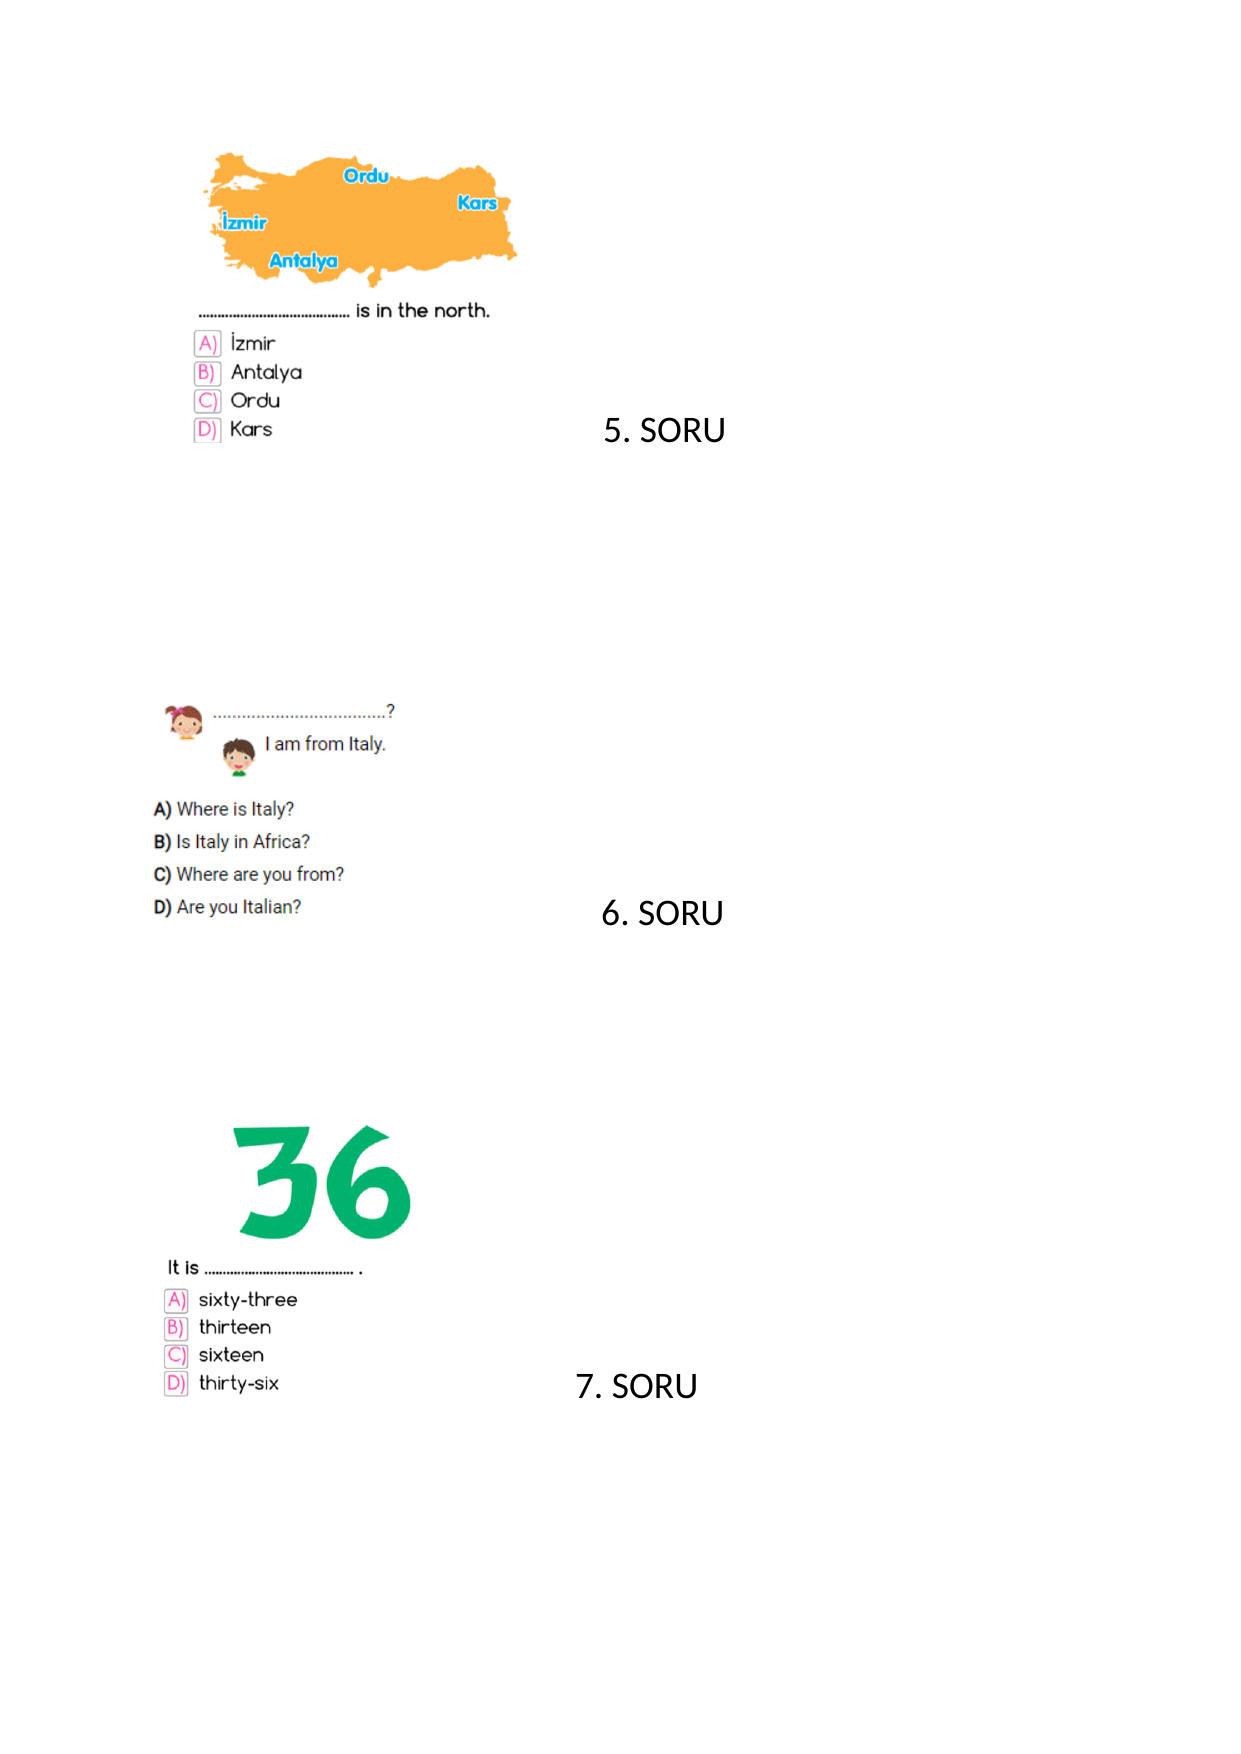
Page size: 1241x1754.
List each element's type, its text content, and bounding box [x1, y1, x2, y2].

picture [147, 680, 568, 926]
picture [156, 1109, 414, 1399]
picture [190, 147, 519, 443]
